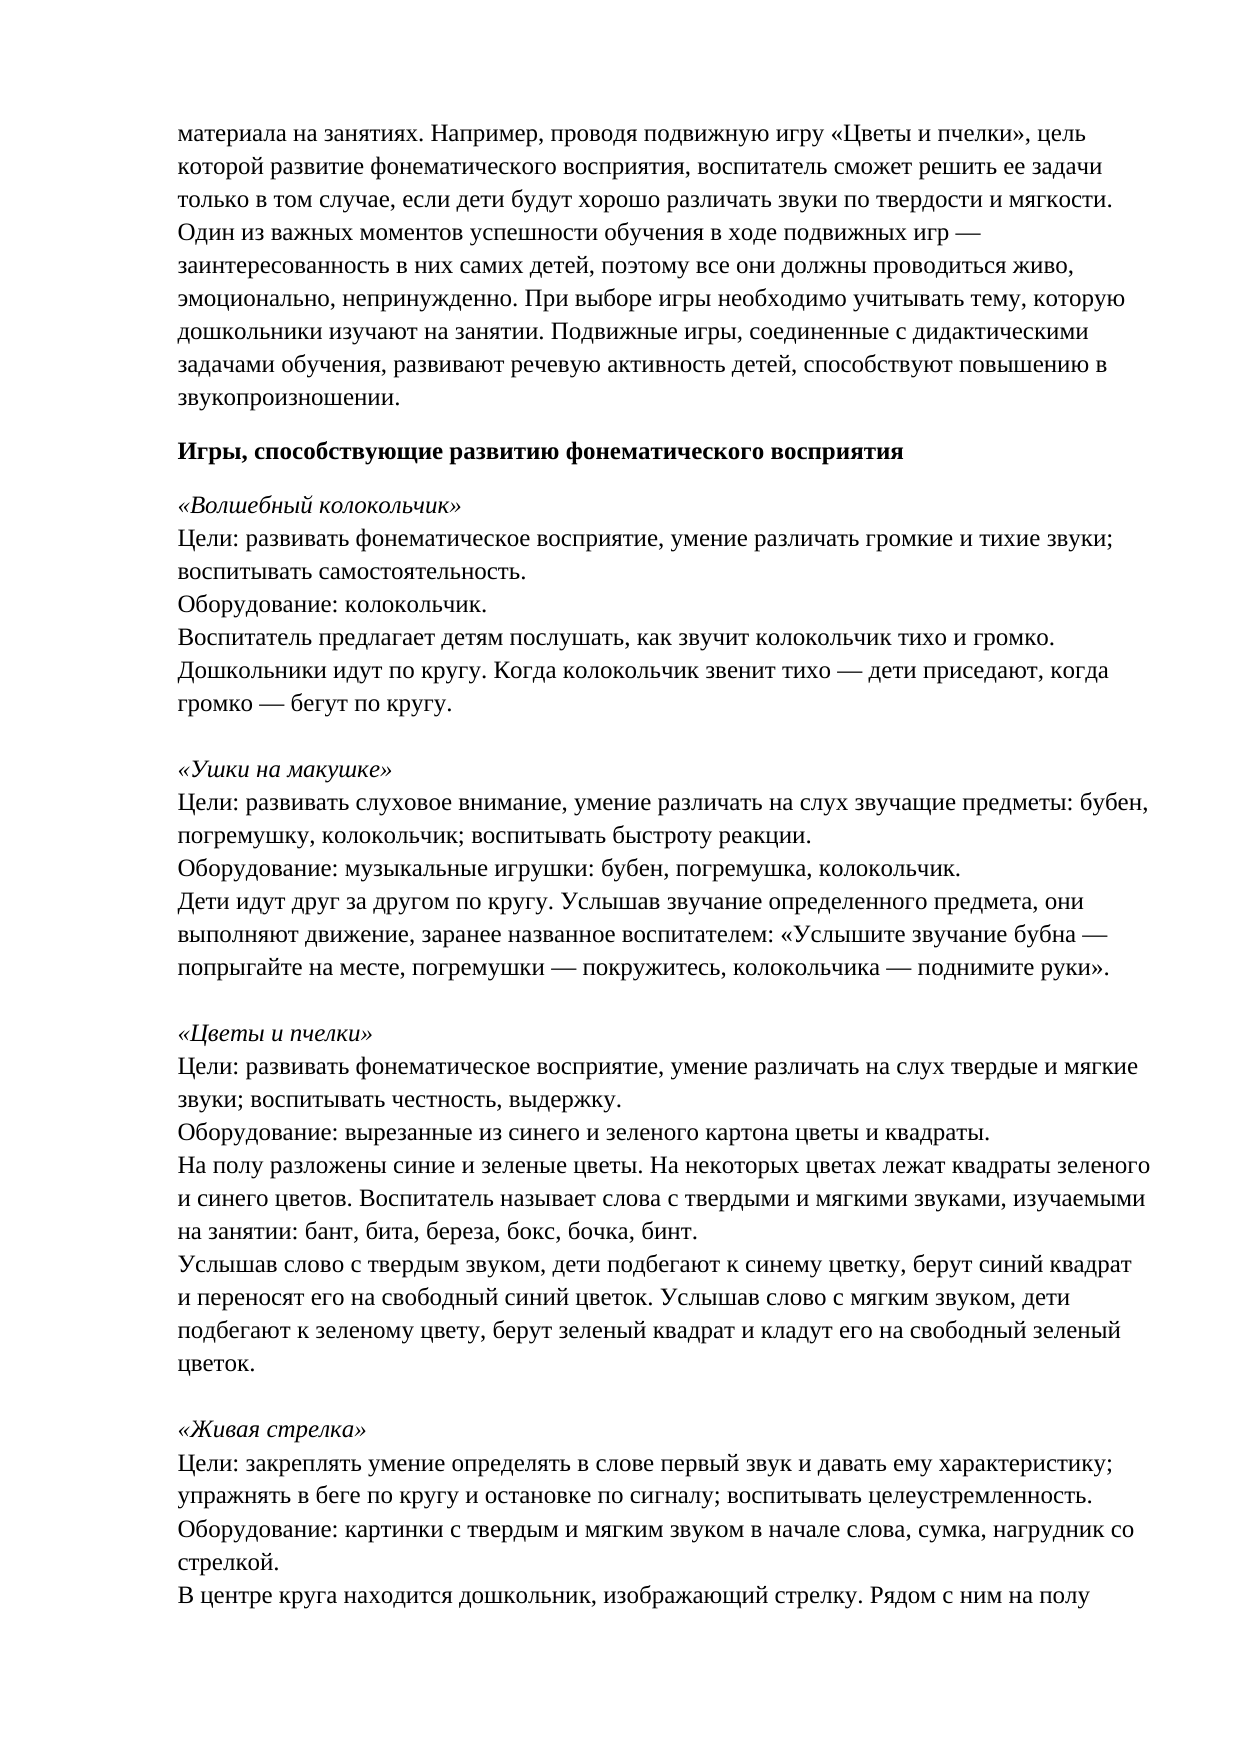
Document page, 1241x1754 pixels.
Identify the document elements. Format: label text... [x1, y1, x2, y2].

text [177, 118, 1152, 411]
text Игры, способствующие развитию фонематического восприятия [177, 436, 1152, 465]
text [177, 490, 1152, 1608]
